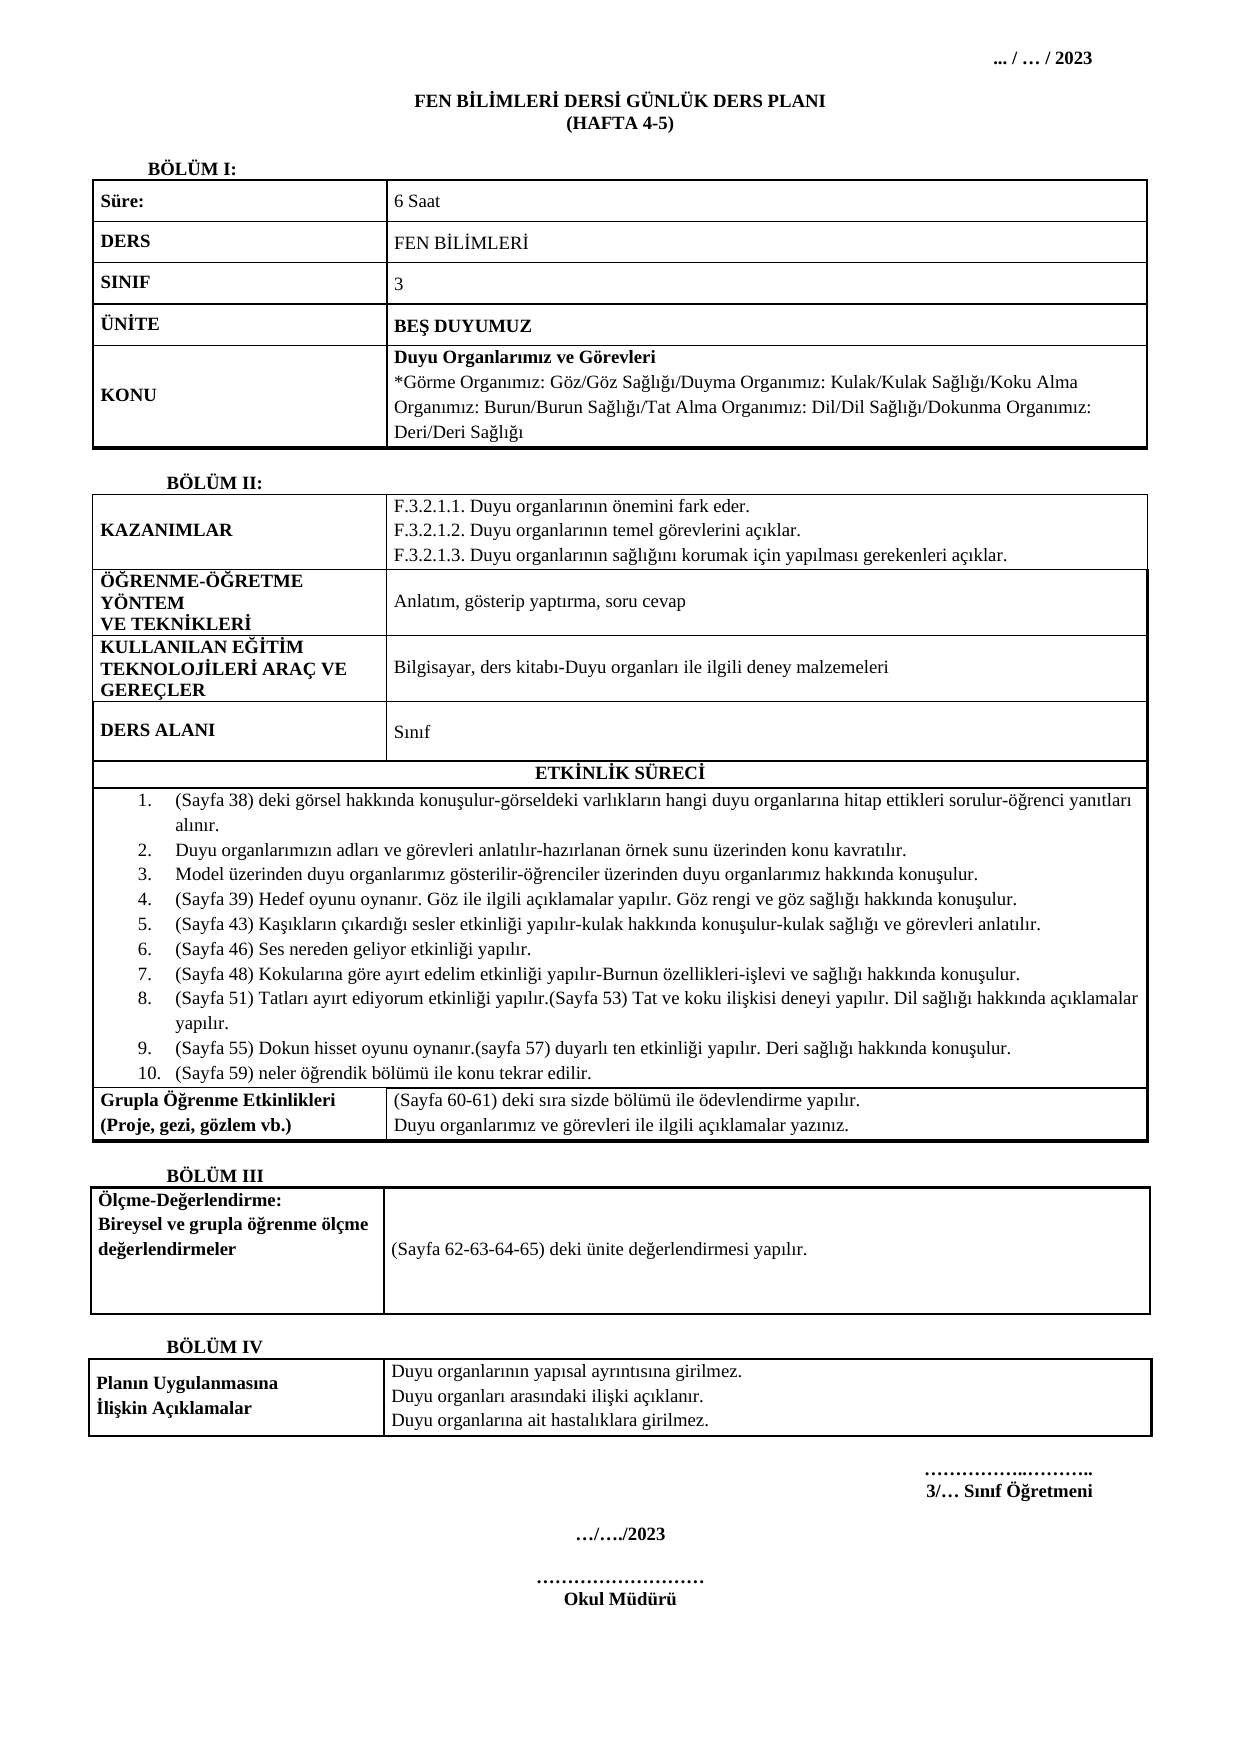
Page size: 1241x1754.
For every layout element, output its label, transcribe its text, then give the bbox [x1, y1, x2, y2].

table_cell ÖĞRENME-ÖĞRETME YÖNTEM VE TEKNİKLERİ [93, 570, 386, 635]
table_cell FEN BİLİMLERİ [388, 222, 1146, 262]
table_cell KONU [94, 346, 386, 446]
table_header KAZANIMLAR [93, 495, 386, 569]
text …/…./2023 [148, 1523, 1092, 1544]
text BÖLÜM I: [148, 158, 1092, 179]
table_cell Sınıf [387, 702, 1146, 760]
text BÖLÜM II: [148, 472, 1092, 493]
subtitle BÖLÜM III [148, 1165, 1092, 1186]
text Okul Müdürü [148, 1587, 1092, 1609]
text ……………..……….. [148, 1458, 1092, 1480]
text 3/… Sınıf Öğretmeni [148, 1480, 1092, 1501]
table_cell BEŞ DUYUMUZ [388, 305, 1146, 344]
table_cell DERS ALANI [94, 702, 386, 760]
table_cell Bilgisayar, ders kitabı-Duyu organları ile ilgili deney malzemeleri [387, 636, 1146, 701]
table_cell Anlatım, gösterip yaptırma, soru cevap [387, 570, 1146, 635]
text (HAFTA 4-5) [148, 112, 1092, 133]
subtitle BÖLÜM IV [148, 1336, 1092, 1358]
table_cell 3 [388, 263, 1146, 303]
table_cell ÜNİTE [94, 305, 386, 344]
table_cell Duyu Organlarımız ve Görevleri *Görme Organımız: Göz/Göz Sağlığı/Duyma Organımız: Kulak/Kulak Sağlığı/Koku Alma Organımız: Burun/Burun Sağlığı/Tat Alma Organımız: Dil/Dil Sağlığı/Dokunma Organımız: Deri/Deri Sağlığı [388, 346, 1146, 446]
table_cell Grupla Öğrenme Etkinlikleri (Proje, gezi, gözlem vb.) [94, 1088, 386, 1139]
table_cell KULLANILAN EĞİTİM TEKNOLOJİLERİ ARAÇ VE GEREÇLER [93, 636, 386, 701]
text ……………………… [148, 1566, 1092, 1587]
text ... / … / 2023 [148, 47, 1092, 69]
table_header Planın Uygulanmasına İlişkin Açıklamalar [90, 1360, 383, 1434]
text FEN BİLİMLERİ DERSİ GÜNLÜK DERS PLANI [148, 90, 1092, 112]
table_cell (Sayfa 60-61) deki sıra sizde bölümü ile ödevlendirme yapılır. Duyu organlarımız ve görevleri ile ilgili açıklamalar yazınız. [387, 1089, 1146, 1139]
table_header Süre: [94, 181, 386, 221]
table_header Ölçme-Değerlendirme: Bireysel ve grupla öğrenme ölçme değerlendirmeler [92, 1189, 383, 1312]
table_cell DERS [94, 222, 386, 262]
table_cell SINIF [94, 263, 386, 303]
table_header (Sayfa 62-63-64-65) deki ünite değerlendirmesi yapılır. [385, 1189, 1149, 1312]
table_cell (Sayfa 38) deki görsel hakkında konuşulur-görseldeki varlıkların hangi duyu organlarına hitap ettikleri sorulur-öğrenci yanıtları alınır. Duyu organlarımızın adları ve görevleri anlatılır-hazırlanan örnek sunu üzerinden konu kavratılır. Model üzerinden duyu organlarımız gösterilir-öğrenciler üzerinden duyu organlarımız hakkında konuşulur. (Sayfa 39) Hedef oyunu oynanır. Göz ile ilgili açıklamalar yapılır. Göz rengi ve göz sağlığı hakkında konuşulur. (Sayfa 43) Kaşıkların çıkardığı sesler etkinliği yapılır-kulak hakkında konuşulur-kulak sağlığı ve görevleri anlatılır. (Sayfa 46) Ses nereden geliyor etkinliği yapılır. (Sayfa 48) Kokularına göre ayırt edelim etkinliği yapılır-Burnun özellikleri-işlevi ve sağlığı hakkında konuşulur. (Sayfa 51) Tatları ayırt ediyorum etkinliği yapılır.(Sayfa 53) Tat ve koku ilişkisi deneyi yapılır. Dil sağlığı hakkında açıklamalar yapılır. (Sayfa 55) Dokun hisset oyunu oynanır.(sayfa 57) duyarlı ten etkinliği yapılır. Deri sağlığı hakkında konuşulur. (Sayfa 59) neler öğrendik bölümü ile konu tekrar edilir. [94, 789, 1146, 1087]
table_header Duyu organlarının yapısal ayrıntısına girilmez. Duyu organları arasındaki ilişki açıklanır. Duyu organlarına ait hastalıklara girilmez. [385, 1360, 1150, 1434]
table_header F.3.2.1.1. Duyu organlarının önemini fark eder. F.3.2.1.2. Duyu organlarının temel görevlerini açıklar. F.3.2.1.3. Duyu organlarının sağlığını korumak için yapılması gerekenleri açıklar. [387, 495, 1147, 569]
table_cell ETKİNLİK SÜRECİ [94, 762, 1146, 787]
table_header 6 Saat [388, 181, 1146, 221]
